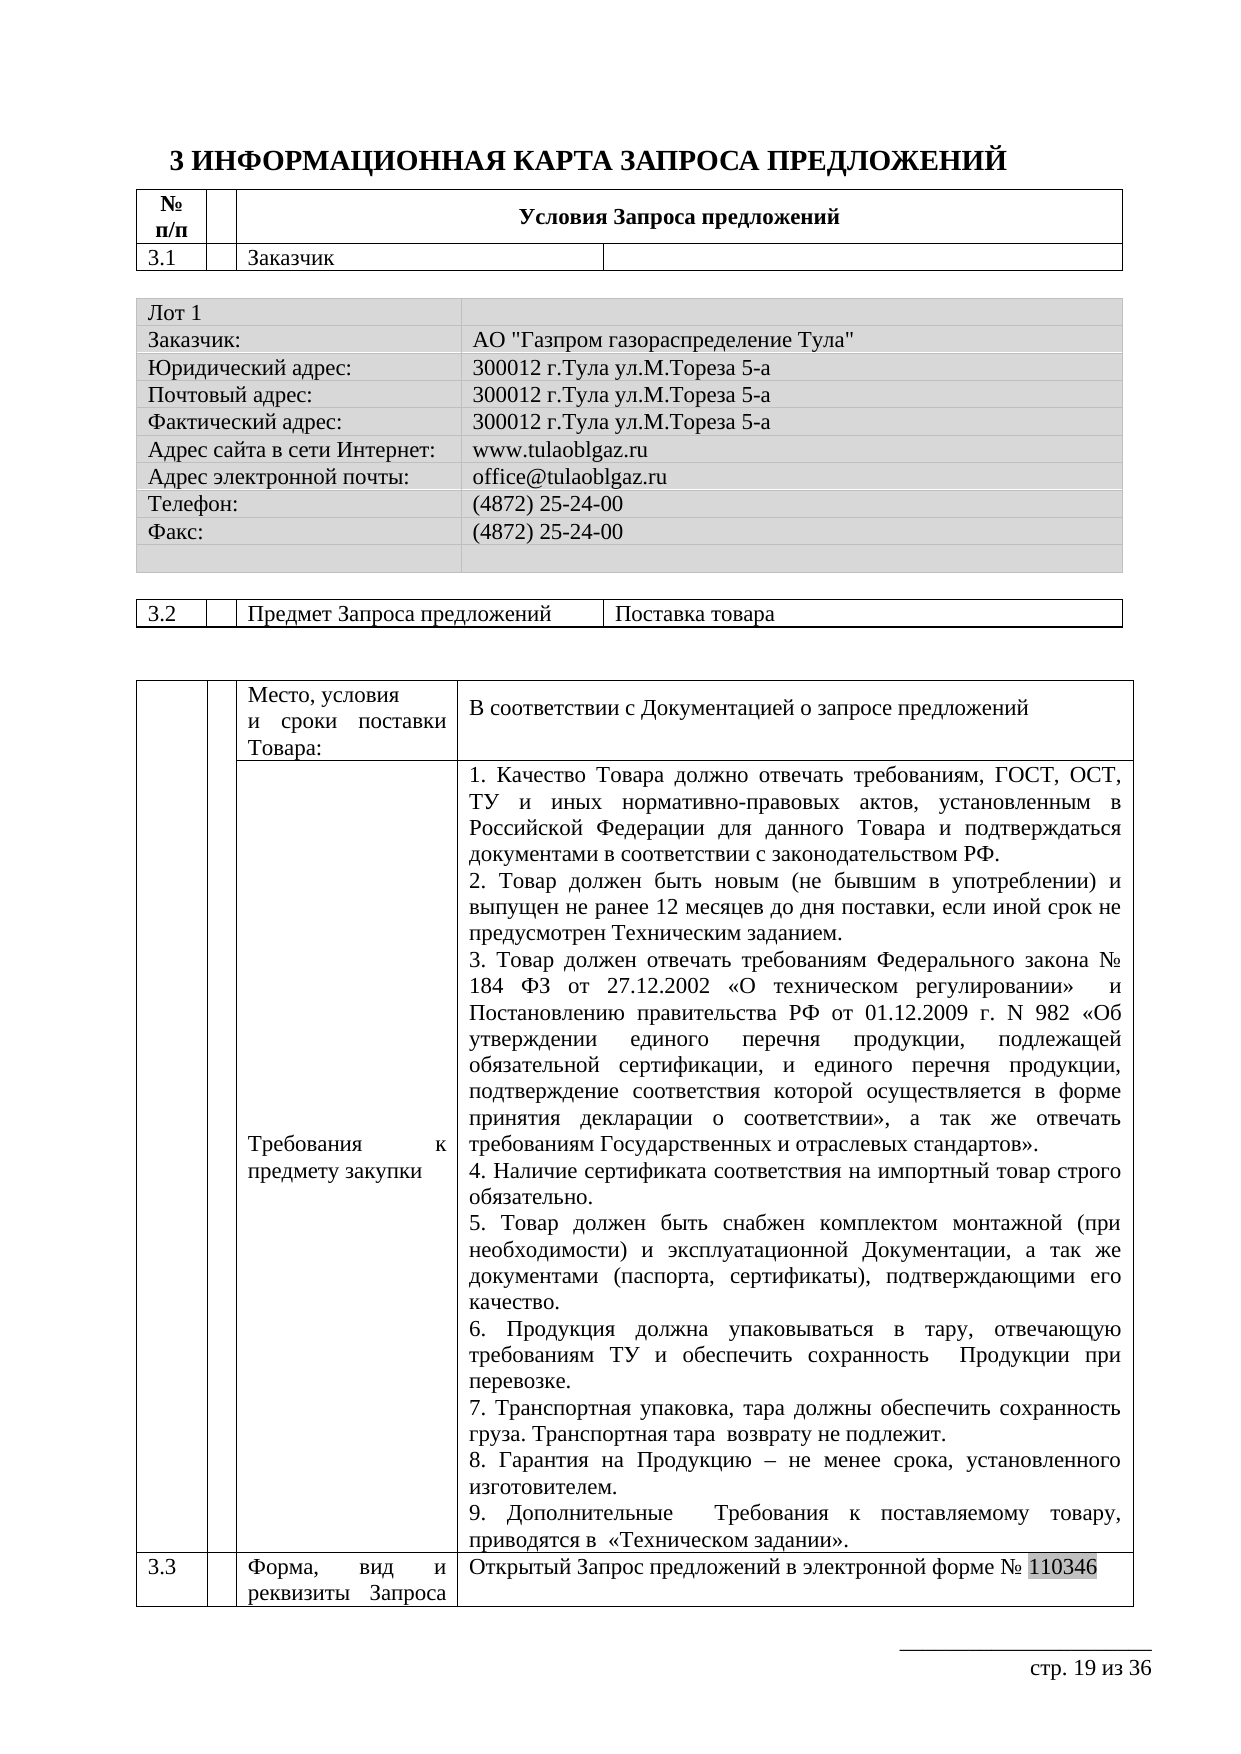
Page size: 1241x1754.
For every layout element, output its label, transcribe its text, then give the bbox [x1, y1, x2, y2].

table_header 3.2 [137, 600, 206, 626]
text 3 Информационная карта запроса предложений [169, 143, 1152, 177]
table_cell Фактический адрес: [137, 408, 461, 435]
table_cell [604, 244, 1122, 270]
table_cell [458, 1553, 1133, 1606]
table_cell [207, 244, 236, 270]
table_cell Адрес электронной почты: [137, 463, 461, 489]
table_cell (4872) 25-24-00 [462, 491, 1122, 517]
table_header № п/п [137, 190, 206, 243]
table_header [137, 681, 207, 1552]
table_cell 300012 г.Тула ул.М.Тореза 5-а [462, 381, 1122, 407]
table_cell www.tulaoblgaz.ru [462, 436, 1122, 462]
table_header Место, условия и сроки поставки Товара: [237, 681, 457, 760]
table_cell (4872) 25-24-00 [462, 518, 1122, 544]
table_header Лот 1 [137, 299, 461, 325]
table_header В соответствии с Документацией о запросе предложений [458, 681, 1133, 760]
table_cell Адрес сайта в сети Интернет: [137, 436, 461, 462]
table_cell Почтовый адрес: [137, 381, 461, 407]
table_cell 300012 г.Тула ул.М.Тореза 5-а [462, 408, 1122, 435]
table_header [462, 299, 1122, 325]
table_header Условия Запроса предложений [237, 190, 1122, 243]
table_cell [208, 1553, 236, 1606]
table_cell Юридический адрес: [137, 354, 461, 380]
table_header Предмет Запроса предложений [237, 600, 603, 626]
table_header [207, 600, 236, 626]
table_cell office@tulaoblgaz.ru [462, 463, 1122, 489]
table_header Поставка товара [604, 600, 1122, 626]
table_cell 3.1 [137, 244, 206, 270]
table_cell Заказчик [237, 244, 603, 270]
table_cell 300012 г.Тула ул.М.Тореза 5-а [462, 354, 1122, 380]
table_cell Заказчик: [137, 326, 461, 352]
table_cell Телефон: [137, 491, 461, 517]
table_cell [462, 545, 1122, 572]
table_cell АО "Газпром газораспределение Тула" [462, 326, 1122, 352]
table_header [207, 190, 236, 243]
table_cell Факс: [137, 518, 461, 544]
table_cell [137, 545, 461, 572]
table_cell 1. Качество Товара должно отвечать требованиям, ГОСТ, ОСТ, ТУ и иных нормативно-правовых актов, установленным в Российской Федерации для данного Товара и подтверждаться документами в соответствии с законодательством РФ. 2. Товар должен быть новым (не бывшим в употреблении) и выпущен не ранее 12 месяцев до дня поставки, если иной срок не предусмотрен Техническим заданием. 3. Товар должен отвечать требованиям Федерального закона № 184 ФЗ от 27.12.2002 «О техническом регулировании» и Постановлению правительства РФ от 01.12.2009 г. N 982 «Об утверждении единого перечня продукции, подлежащей обязательной сертификации, и единого перечня продукции, подтверждение соответствия которой осуществляется в форме принятия декларации о соответствии», а так же отвечать требованиям Государственных и отраслевых стандартов». 4. Наличие сертификата соответствия на импортный товар строго обязательно. 5. Товар должен быть снабжен комплектом монтажной (при необходимости) и эксплуатационной Документации, а так же документами (паспорта, сертификаты), подтверждающими его качество. 6. Продукция должна упаковываться в тару, отвечающую требованиям ТУ и обеспечить сохранность Продукции при перевозке. 7. Транспортная упаковка, тара должны обеспечить сохранность груза. Транспортная тара возврату не подлежит. 8. Гарантия на Продукцию – не менее срока, установленного изготовителем. 9. Дополнительные Требования к поставляемому товару, приводятся в «Техническом задании». [458, 761, 1133, 1552]
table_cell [237, 1553, 457, 1606]
table_cell Требования к предмету закупки [237, 761, 457, 1552]
table_cell 3.3 [137, 1553, 207, 1606]
table_header [208, 681, 236, 1552]
